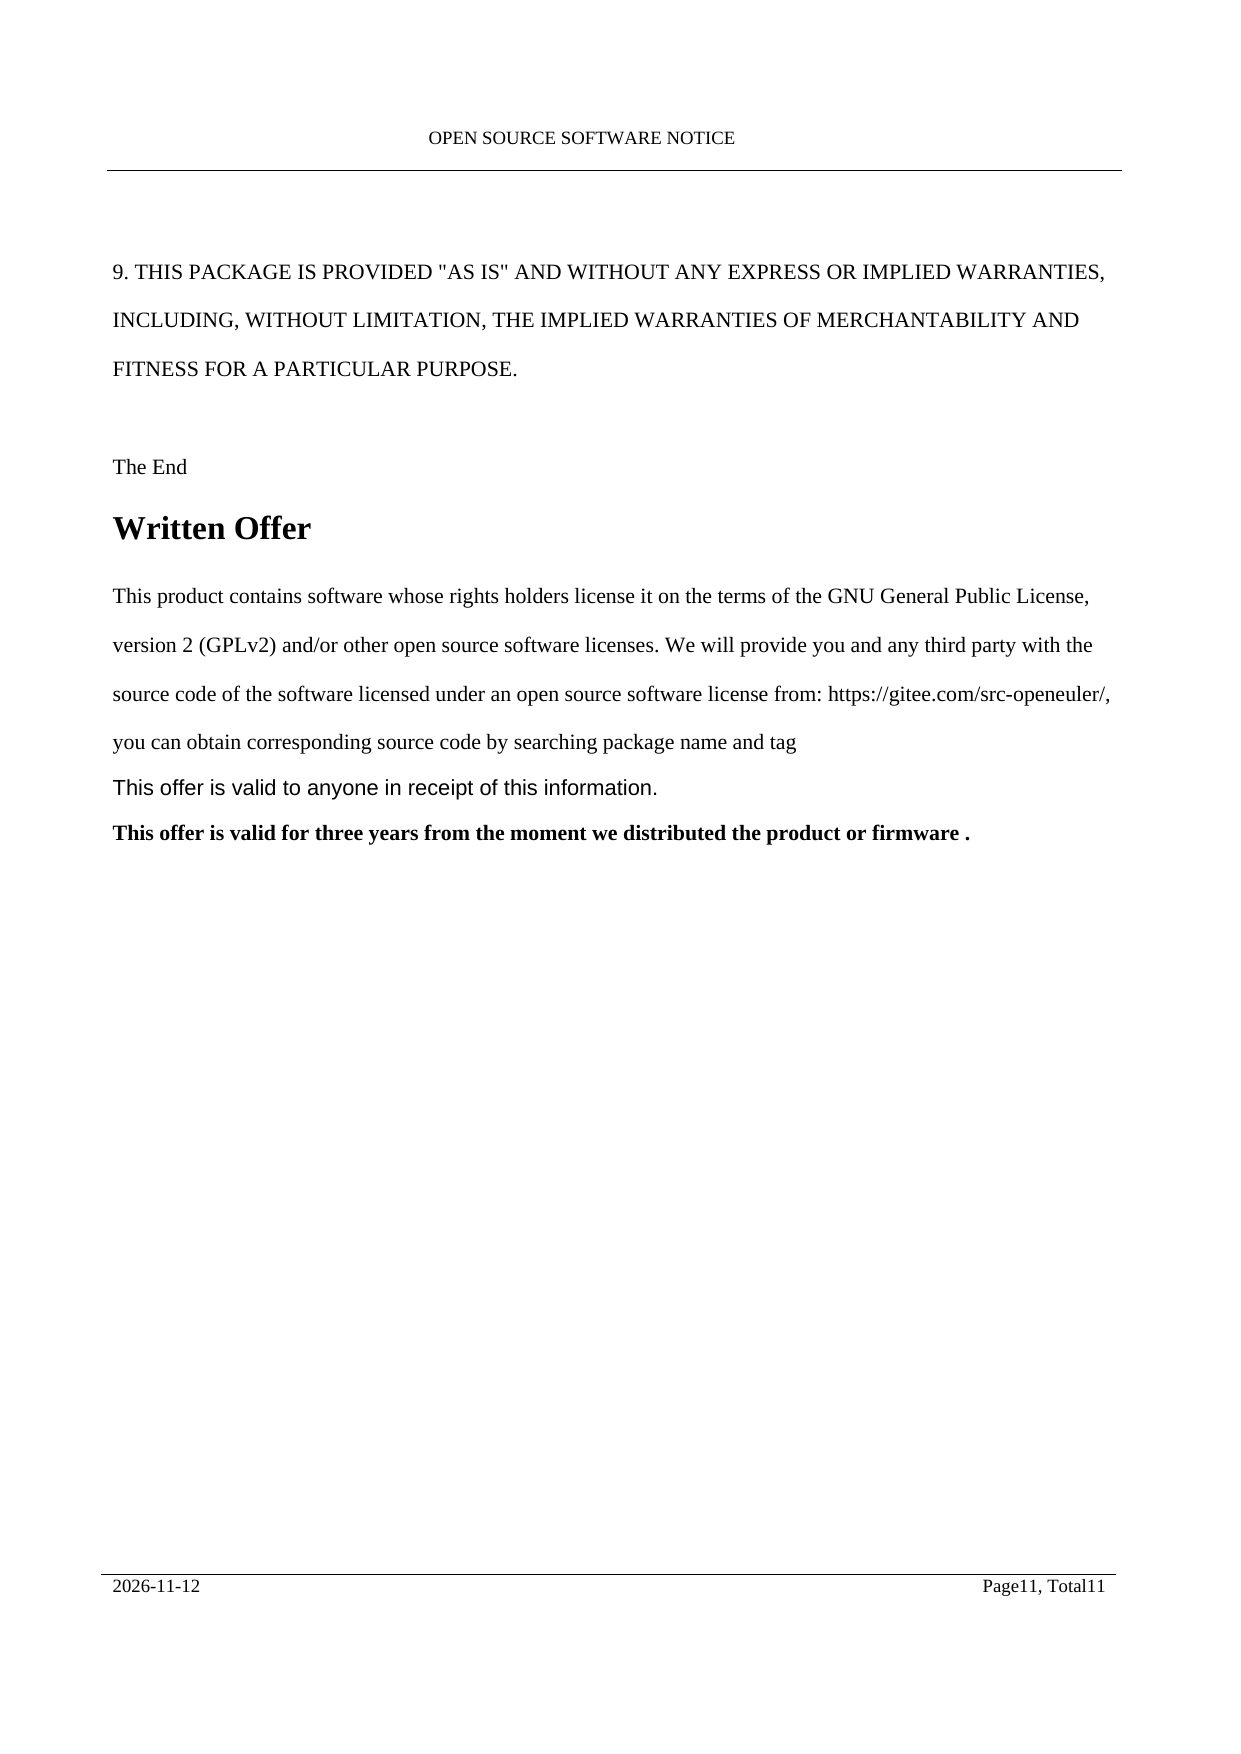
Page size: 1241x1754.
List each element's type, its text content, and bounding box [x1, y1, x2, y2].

text This offer is valid to anyone in receipt of this information. [112, 771, 1128, 803]
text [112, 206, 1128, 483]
text This offer is valid for three years from the moment we distributed the product or firmware . [112, 816, 1128, 848]
text Written Offer [112, 495, 1128, 560]
text This product contains software whose rights holders license it on the terms of the GNU General Public License, version 2 (GPLv2) and/or other open source software licenses. We will provide you and any third party with the source code of the software licensed under an open source software license from: https://gitee.com/src-openeuler/, you can obtain corresponding source code by searching package name and tag [112, 579, 1128, 758]
